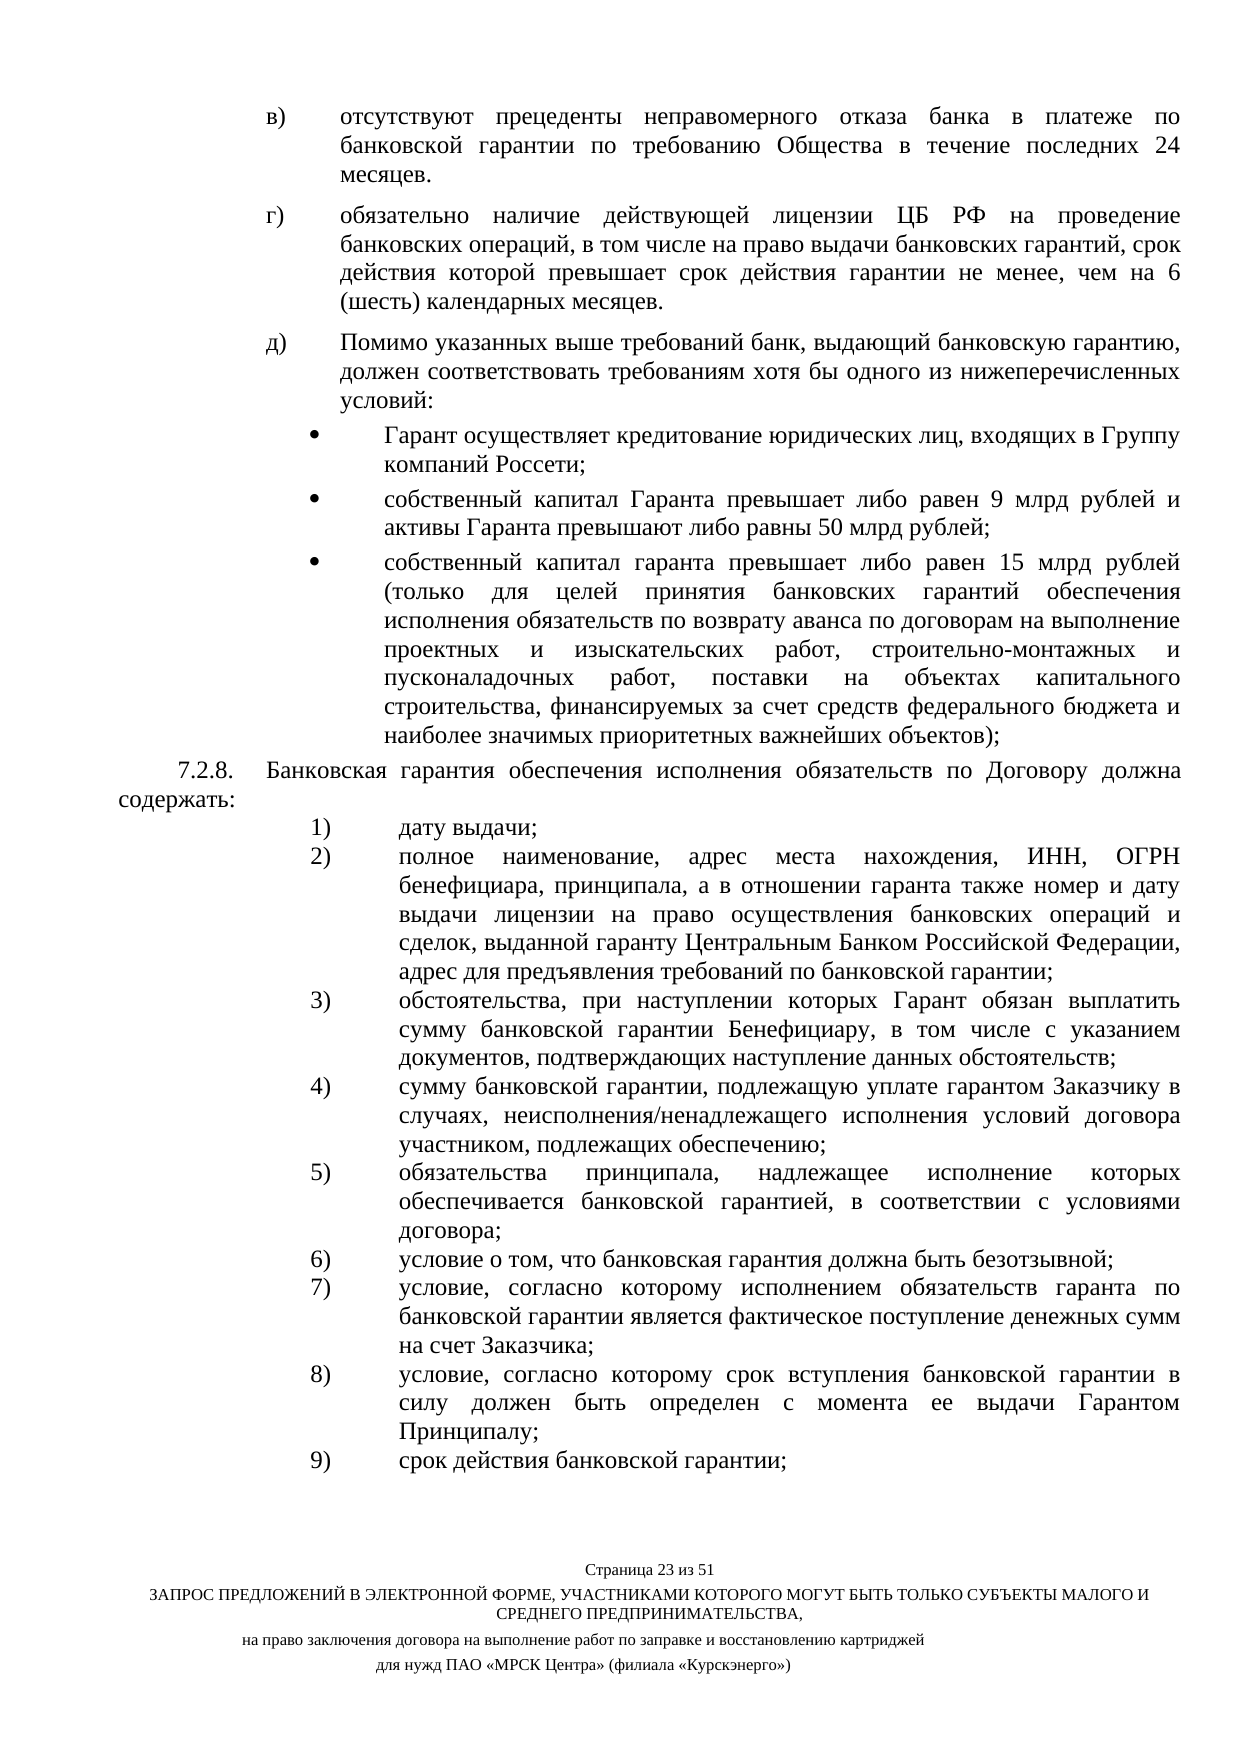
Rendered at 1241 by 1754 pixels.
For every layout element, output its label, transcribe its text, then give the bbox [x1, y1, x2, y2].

list собственный капитал гаранта превышает либо равен 15 млрд рублей (только для целей принятия банковских гарантий обеспечения исполнения обязательств по возврату аванса по договорам на выполнение проектных и изыскательских работ, строительно-монтажных и пусконаладочных работ, поставки на объектах капитального строительства, финансируемых за счет средств федерального бюджета и наиболее значимых приоритетных важнейших объектов); [310, 547, 1181, 749]
list полное наименование, адрес места нахождения, ИНН, ОГРН бенефициара, принципала, а в отношении гаранта также номер и дату выдачи лицензии на право осуществления банковских операций и сделок, выданной гаранту Центральным Банком Российской Федерации, адрес для предъявления требований по банковской гарантии; [310, 841, 1181, 985]
list обязательства принципала, надлежащее исполнение которых обеспечивается банковской гарантией, в соответствии с условиями договора; [310, 1157, 1181, 1244]
list условие, согласно которому срок вступления банковской гарантии в силу должен быть определен с момента ее выдачи Гарантом Принципалу; [310, 1359, 1181, 1445]
list условие о том, что банковская гарантия должна быть безотзывной; [310, 1244, 1181, 1272]
list срок действия банковской гарантии; [310, 1445, 1181, 1474]
list сумму банковской гарантии, подлежащую уплате гарантом Заказчику в случаях, неисполнения/ненадлежащего исполнения условий договора участником, подлежащих обеспечению; [310, 1071, 1181, 1157]
list обстоятельства, при наступлении которых Гарант обязан выплатить сумму банковской гарантии Бенефициару, в том числе с указанием документов, подтверждающих наступление данных обстоятельств; [310, 985, 1181, 1071]
list дату выдачи; [310, 812, 1181, 841]
list собственный капитал Гаранта превышает либо равен 9 млрд рублей и активы Гаранта превышают либо равны 50 млрд рублей; [310, 484, 1181, 541]
list отсутствуют прецеденты неправомерного отказа банка в платеже по банковской гарантии по требованию Общества в течение последних 24 месяцев. [266, 101, 1181, 187]
list Банковская гарантия обеспечения исполнения обязательств по Договору должна содержать: [118, 755, 1181, 812]
list Гарант осуществляет кредитование юридических лиц, входящих в Группу компаний Россети; [310, 420, 1181, 477]
list условие, согласно которому исполнением обязательств гаранта по банковской гарантии является фактическое поступление денежных сумм на счет Заказчика; [310, 1272, 1181, 1359]
list обязательно наличие действующей лицензии ЦБ РФ на проведение банковских операций, в том числе на право выдачи банковских гарантий, срок действия которой превышает срок действия гарантии не менее, чем на 6 (шесть) календарных месяцев. [266, 200, 1181, 315]
list Помимо указанных выше требований банк, выдающий банковскую гарантию, должен соответствовать требованиям хотя бы одного из нижеперечисленных условий: [266, 327, 1181, 414]
